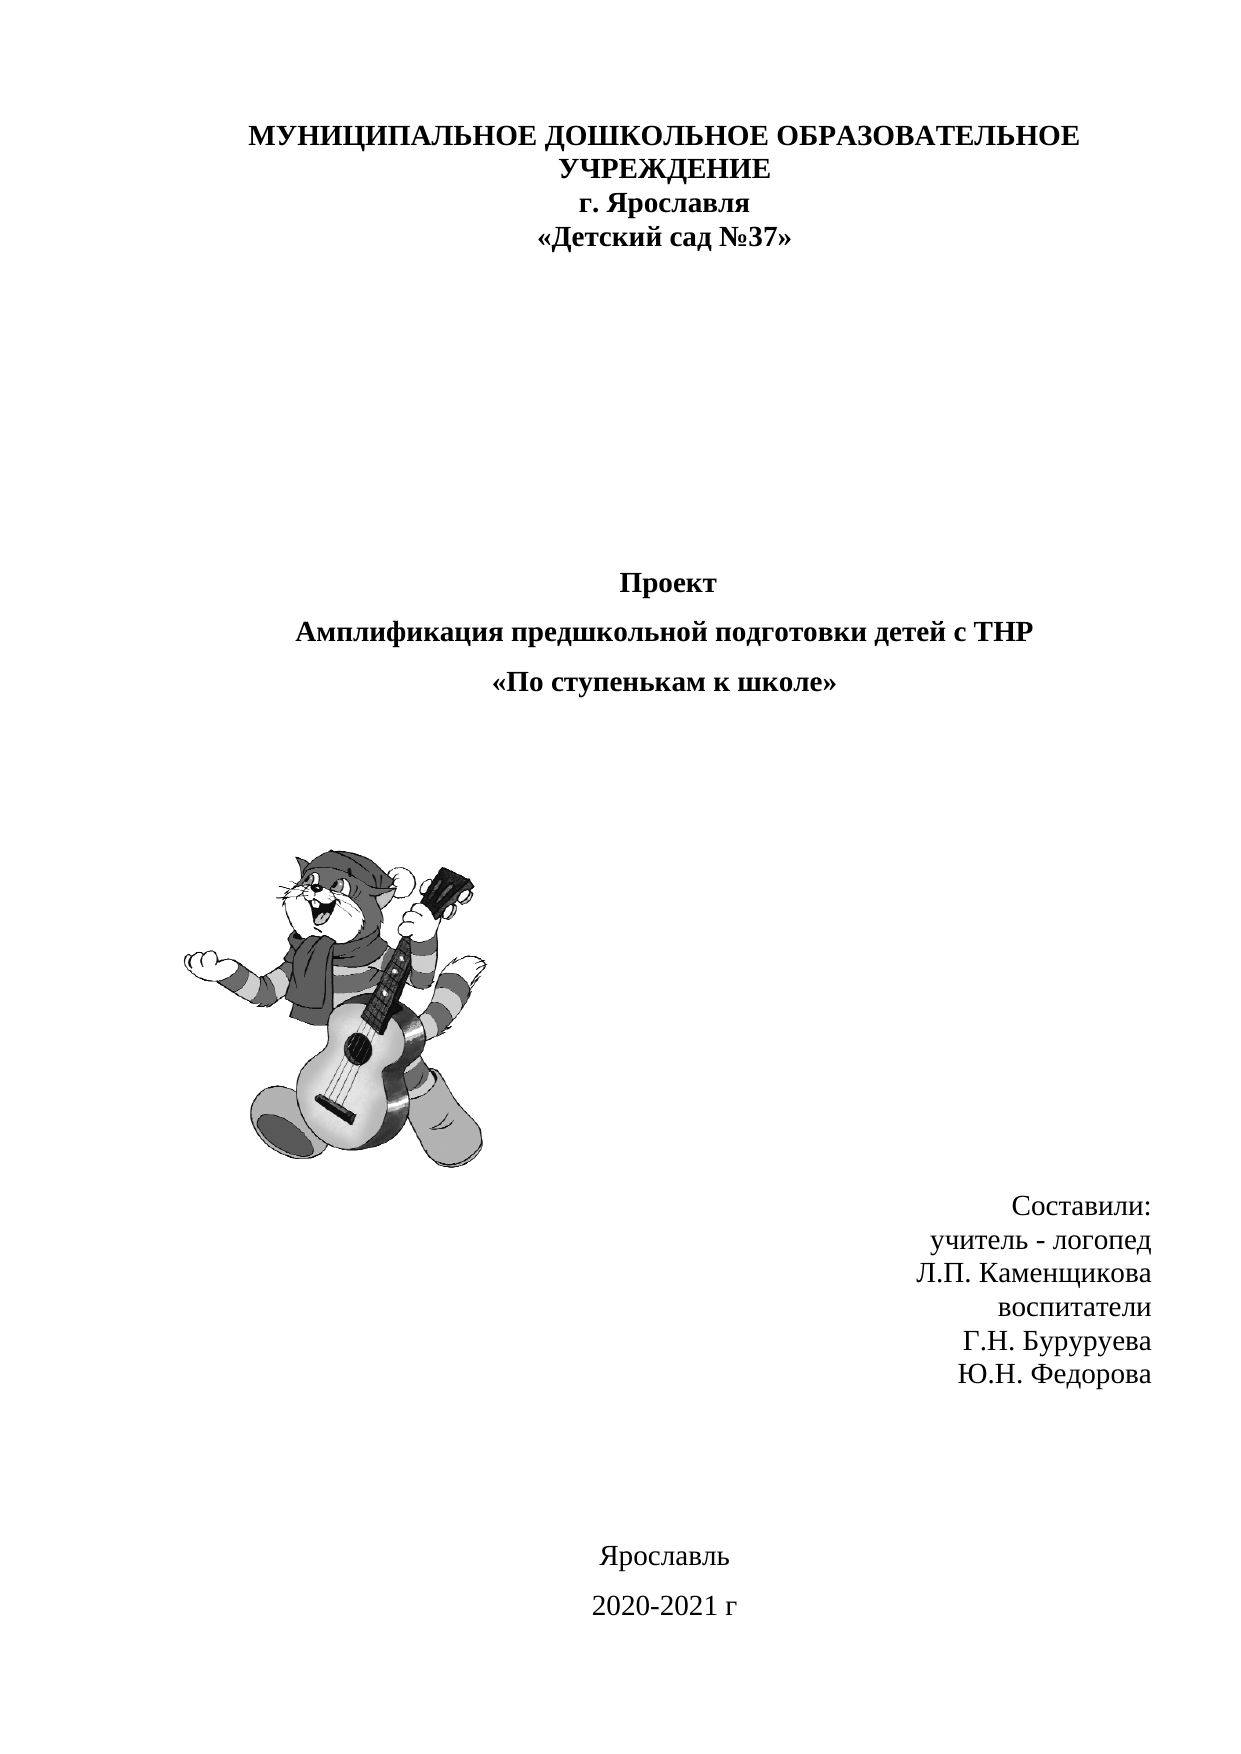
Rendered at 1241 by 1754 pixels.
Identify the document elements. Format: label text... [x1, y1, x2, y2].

text Ю.Н. Федорова [177, 1356, 1152, 1390]
text Составили: [177, 1173, 1152, 1222]
text г. Ярославля [177, 185, 1152, 219]
text Г.Н. Буруруева [177, 1323, 1152, 1356]
text «По ступенькам к школе» [177, 648, 1152, 698]
text «Детский сад №37» [177, 219, 1152, 252]
text Ярославль [177, 1522, 1152, 1572]
text МУНИЦИПАЛЬНОЕ ДОШКОЛЬНОЕ ОБРАЗОВАТЕЛЬНОЕ [177, 118, 1152, 152]
text Л.П. Каменщикова [177, 1256, 1152, 1289]
text воспитатели [177, 1289, 1152, 1323]
text учитель - логопед [177, 1222, 1152, 1256]
text 2020-2021 г [177, 1572, 1152, 1621]
text Проект [177, 549, 1152, 599]
text Амплификация предшкольной подготовки детей с ТНР [177, 599, 1152, 648]
picture [177, 846, 500, 1173]
text УЧРЕЖДЕНИЕ [177, 152, 1152, 185]
